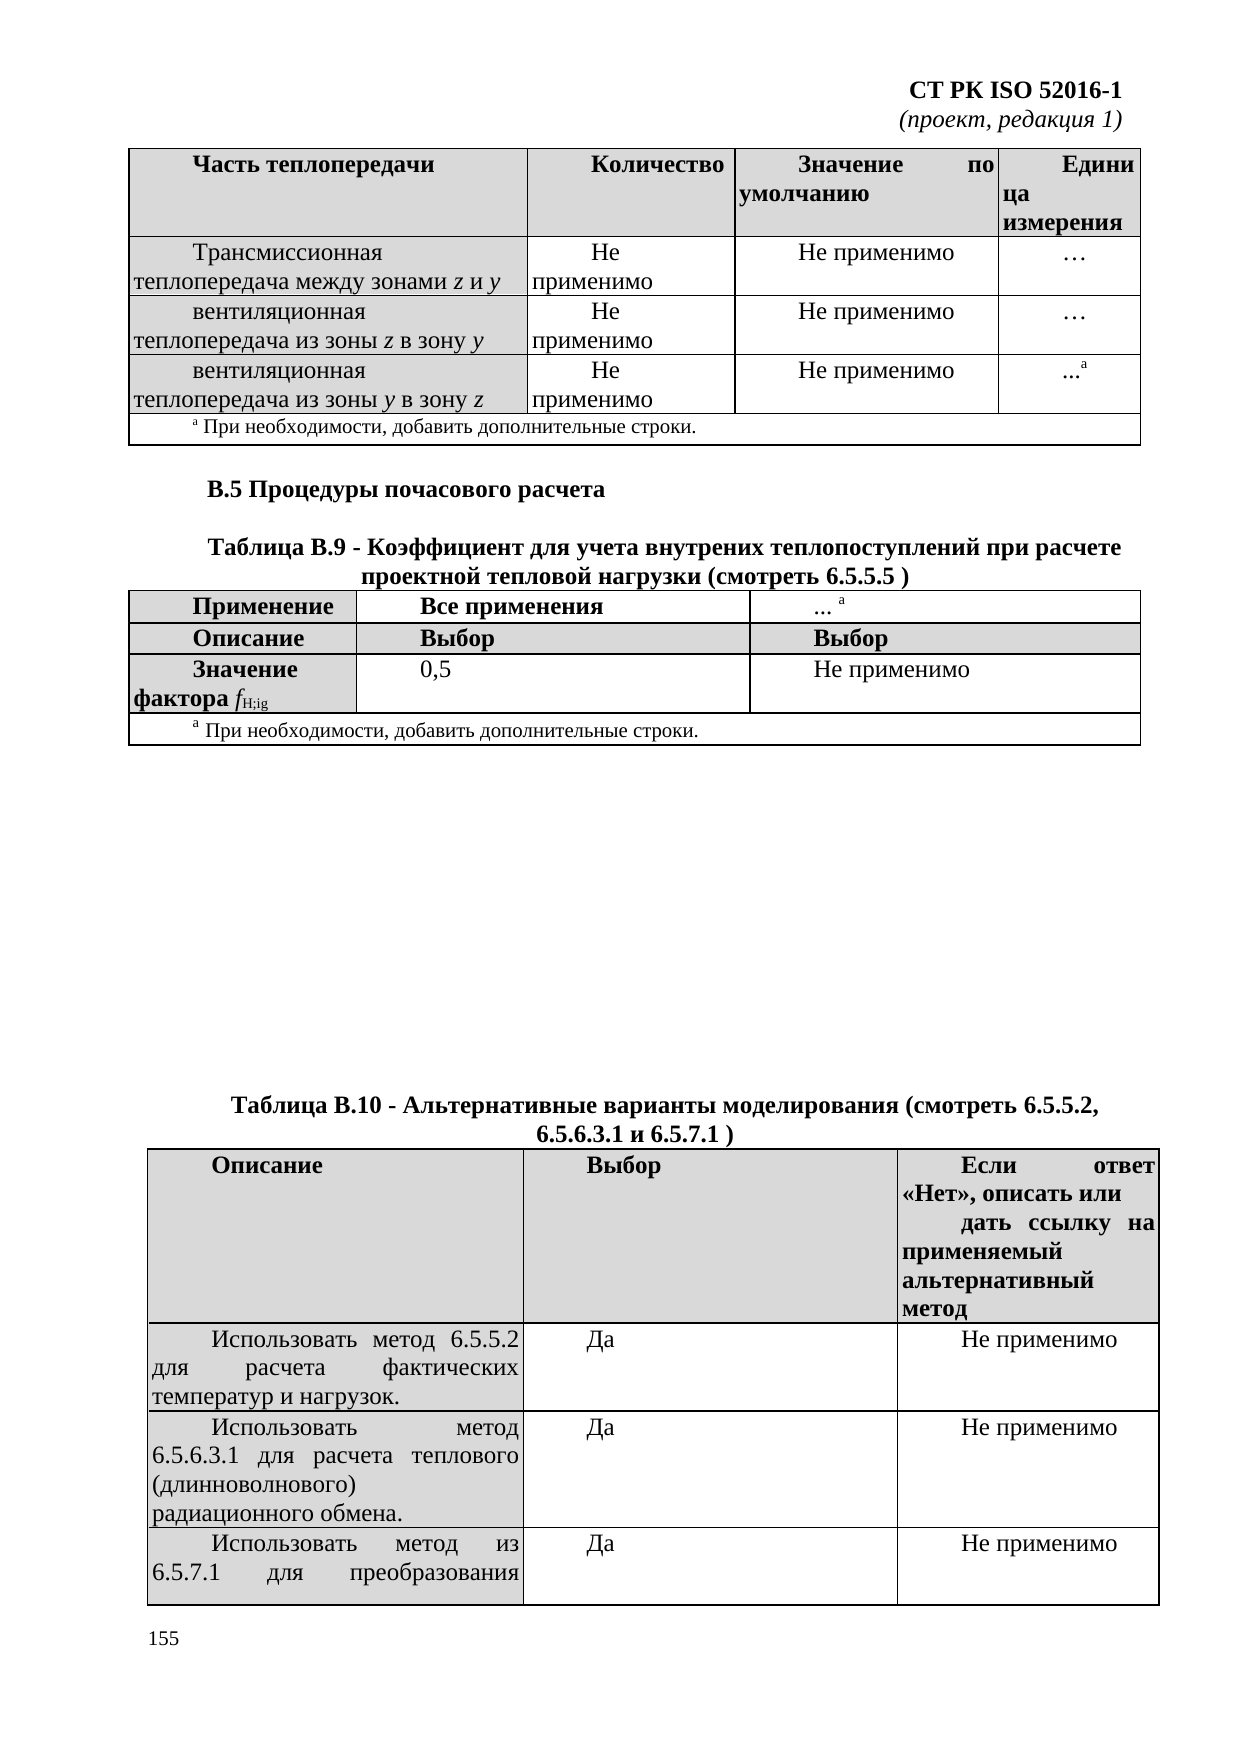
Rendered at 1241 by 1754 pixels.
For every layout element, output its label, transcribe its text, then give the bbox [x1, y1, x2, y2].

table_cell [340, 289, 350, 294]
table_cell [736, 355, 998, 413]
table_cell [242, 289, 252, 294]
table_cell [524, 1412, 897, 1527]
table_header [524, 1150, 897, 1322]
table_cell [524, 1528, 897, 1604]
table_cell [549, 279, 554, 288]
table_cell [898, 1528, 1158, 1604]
text Таблица B.10 - Альтернативные варианты моделирования (смотреть 6.5.5.2, 6.5.6.3.1 и 6.5.7.1 ) [148, 1091, 1122, 1148]
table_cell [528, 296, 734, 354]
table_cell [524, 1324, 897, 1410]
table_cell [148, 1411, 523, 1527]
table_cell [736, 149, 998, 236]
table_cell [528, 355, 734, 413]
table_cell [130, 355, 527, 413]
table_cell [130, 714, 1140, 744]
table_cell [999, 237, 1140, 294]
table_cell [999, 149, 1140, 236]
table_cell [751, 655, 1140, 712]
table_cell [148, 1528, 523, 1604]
text B.5 Процедуры почасового расчета [148, 474, 1122, 503]
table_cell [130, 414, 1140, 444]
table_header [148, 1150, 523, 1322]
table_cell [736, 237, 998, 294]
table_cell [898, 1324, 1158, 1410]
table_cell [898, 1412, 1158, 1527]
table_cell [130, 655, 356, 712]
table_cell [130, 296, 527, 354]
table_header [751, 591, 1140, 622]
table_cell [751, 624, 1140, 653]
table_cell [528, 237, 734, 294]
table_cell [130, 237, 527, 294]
text Таблица B.9 - Коэффициент для учета внутрених теплопоступлений при расчете проектной тепловой нагрузки (смотреть 6.5.5.5 ) [148, 532, 1122, 589]
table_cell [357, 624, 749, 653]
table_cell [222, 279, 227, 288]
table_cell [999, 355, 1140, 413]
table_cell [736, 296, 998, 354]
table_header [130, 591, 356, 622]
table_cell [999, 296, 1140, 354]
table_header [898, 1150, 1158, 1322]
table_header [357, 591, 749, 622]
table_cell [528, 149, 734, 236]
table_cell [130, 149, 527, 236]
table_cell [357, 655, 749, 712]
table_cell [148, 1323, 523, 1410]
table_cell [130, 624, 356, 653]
